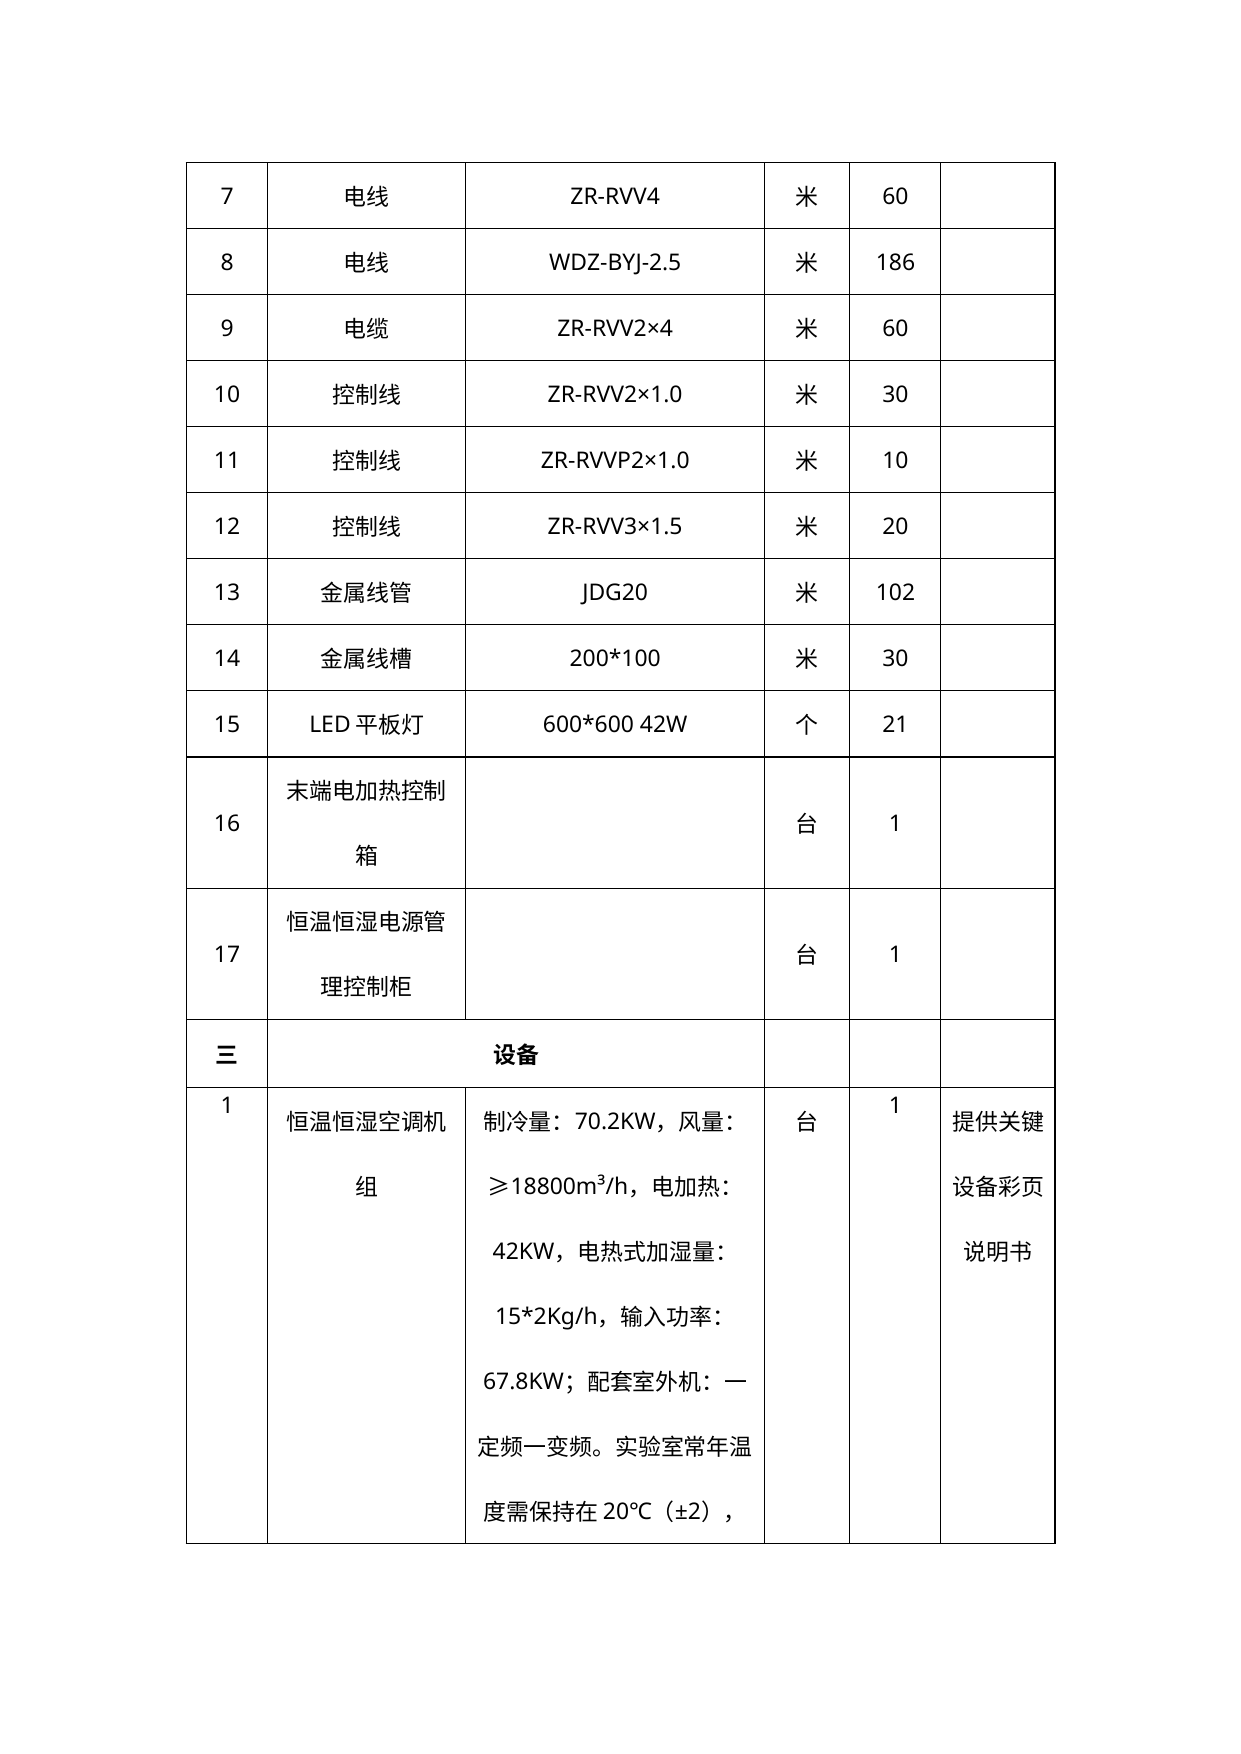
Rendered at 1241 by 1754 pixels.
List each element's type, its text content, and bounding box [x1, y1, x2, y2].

table_cell 末端电加热控制箱 [268, 758, 465, 887]
table_cell 控制线 [268, 427, 465, 492]
table_cell ZR-RVV4 [466, 163, 764, 228]
table_cell 13 [187, 559, 267, 624]
table_cell 102 [850, 559, 940, 624]
table_cell [941, 625, 1054, 690]
table_cell [941, 295, 1054, 360]
table_cell 控制线 [268, 493, 465, 558]
table_cell 1 [850, 889, 940, 1018]
table_cell ZR-RVV2×4 [466, 295, 764, 360]
table_cell 1 [850, 1088, 940, 1543]
table_cell 金属线槽 [268, 625, 465, 690]
table_cell 20 [850, 493, 940, 558]
table_cell [941, 1020, 1054, 1087]
table_cell 设备 [268, 1020, 764, 1087]
table_cell ZR-RVV3×1.5 [466, 493, 764, 558]
table_cell 台 [765, 758, 849, 887]
table_cell 1 [850, 758, 940, 887]
table_cell 米 [765, 493, 849, 558]
table_cell 7 [187, 163, 267, 228]
table_cell ZR-RVVP2×1.0 [466, 427, 764, 492]
table_cell JDG20 [466, 559, 764, 624]
table_cell WDZ-BYJ-2.5 [466, 229, 764, 294]
table_cell 16 [187, 758, 267, 887]
table_cell [941, 493, 1054, 558]
table_cell 电线 [268, 163, 465, 228]
table_cell [941, 427, 1054, 492]
table_cell 米 [765, 229, 849, 294]
table_cell 金属线管 [268, 559, 465, 624]
table_cell 米 [765, 361, 849, 426]
table_cell 17 [187, 889, 267, 1018]
table_cell [850, 1020, 940, 1087]
table_cell 11 [187, 427, 267, 492]
table_cell 米 [765, 295, 849, 360]
table_cell 21 [850, 691, 940, 756]
table_cell [941, 229, 1054, 294]
table_cell 恒温恒湿电源管理控制柜 [268, 889, 465, 1018]
table_cell ZR-RVV2×1.0 [466, 361, 764, 426]
table_cell 186 [850, 229, 940, 294]
table_cell 提供关键 设备彩页 说明书 [941, 1088, 1054, 1543]
table_cell [941, 163, 1054, 228]
table_cell 10 [187, 361, 267, 426]
table_cell [466, 889, 764, 1018]
table_cell 米 [765, 559, 849, 624]
table_cell 60 [850, 295, 940, 360]
table_cell 10 [850, 427, 940, 492]
table_cell 9 [187, 295, 267, 360]
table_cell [466, 1088, 764, 1543]
table_cell 200*100 [466, 625, 764, 690]
table_cell [466, 758, 764, 887]
table_cell 三 [187, 1020, 267, 1087]
table_cell 30 [850, 361, 940, 426]
table_cell 米 [765, 163, 849, 228]
table_cell 电缆 [268, 295, 465, 360]
table_cell 台 [765, 889, 849, 1018]
table_cell [941, 361, 1054, 426]
table_cell 1 [187, 1088, 267, 1543]
table_cell 恒温恒湿空调机组 [268, 1088, 465, 1543]
table_cell [941, 758, 1054, 887]
table_cell 8 [187, 229, 267, 294]
table_cell 米 [765, 625, 849, 690]
table_cell 15 [187, 691, 267, 756]
table_cell [941, 559, 1054, 624]
table_cell 电线 [268, 229, 465, 294]
table_cell 600*600 42W [466, 691, 764, 756]
table_cell 个 [765, 691, 849, 756]
table_cell LED平板灯 [268, 691, 465, 756]
table_cell [941, 889, 1054, 1018]
table_cell [765, 1020, 849, 1087]
table_cell 60 [850, 163, 940, 228]
table_cell 12 [187, 493, 267, 558]
table_cell 30 [850, 625, 940, 690]
table_cell 米 [765, 427, 849, 492]
table_cell 14 [187, 625, 267, 690]
table_cell 台 [765, 1088, 849, 1543]
table_cell [941, 691, 1054, 756]
table_cell 控制线 [268, 361, 465, 426]
